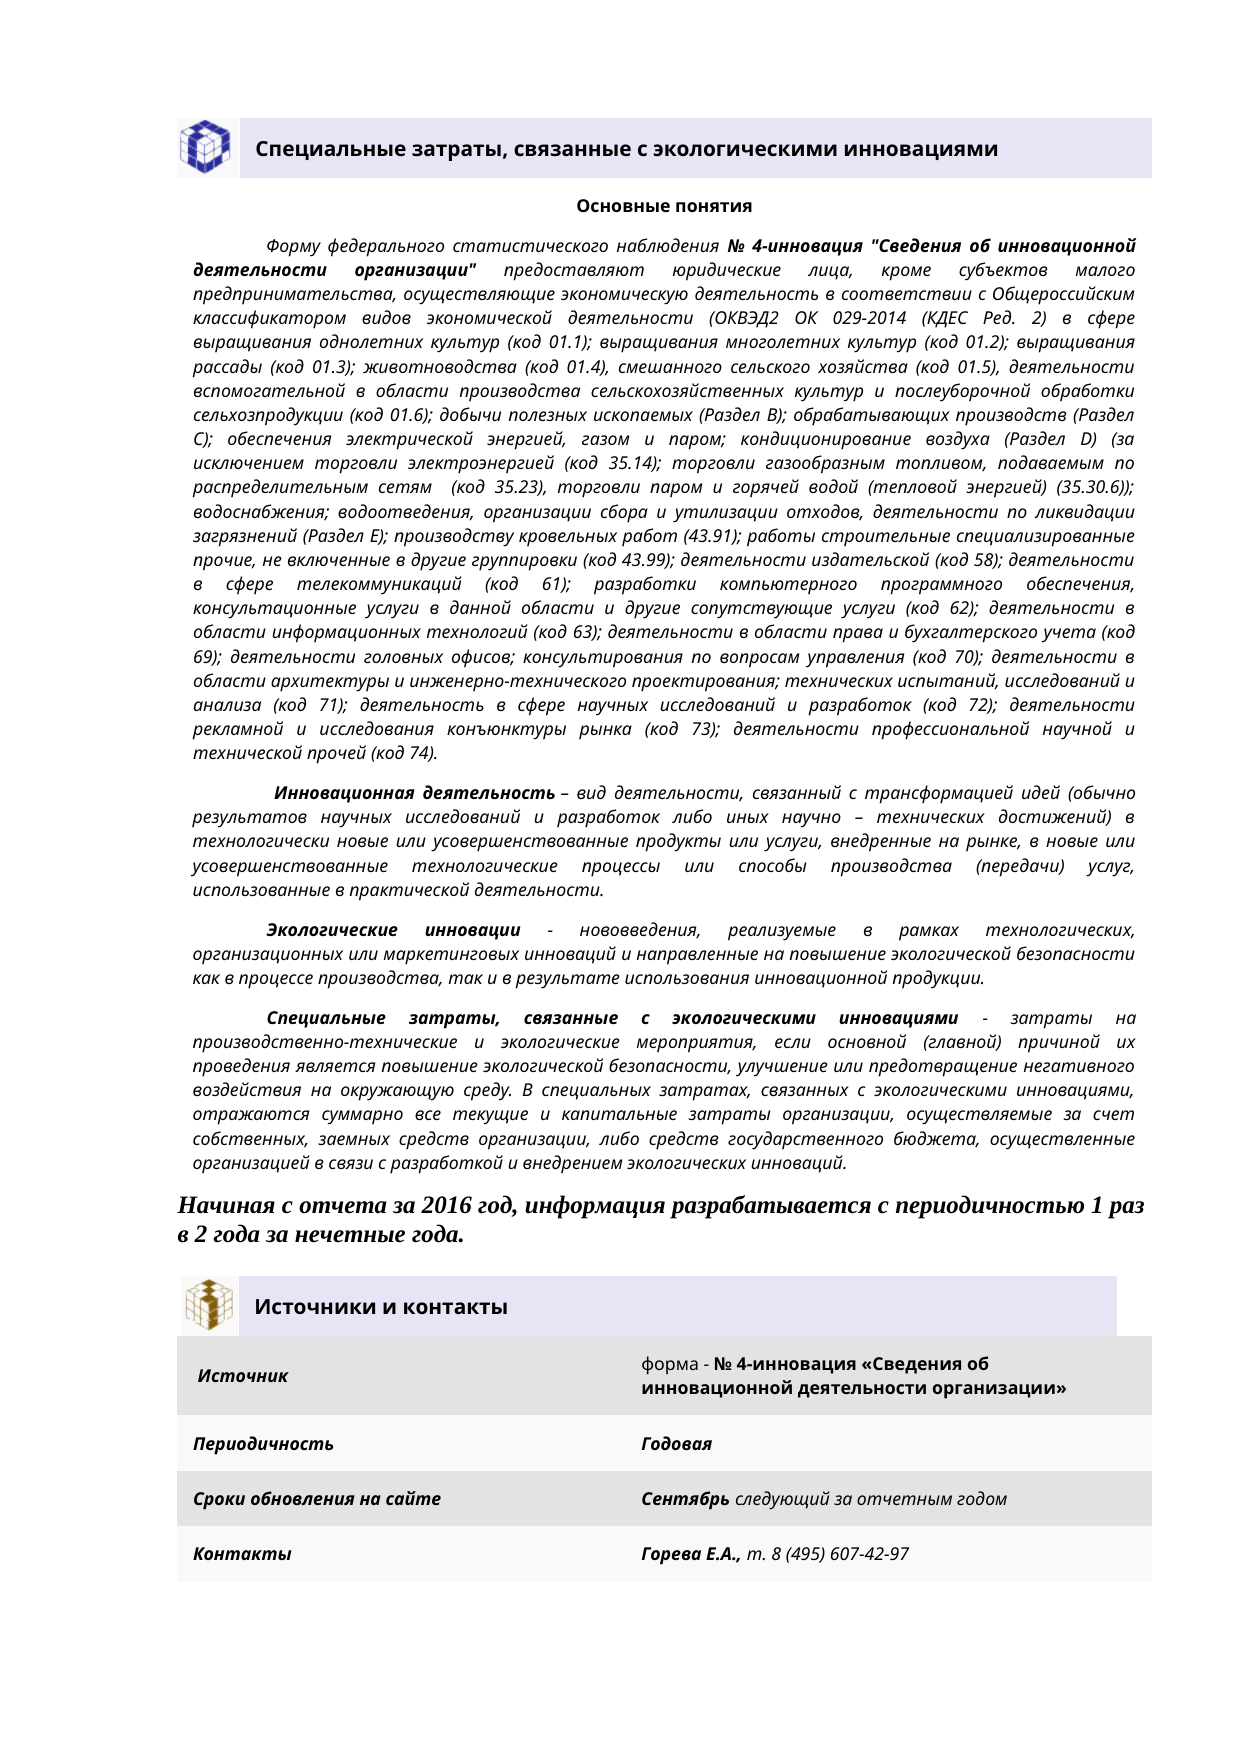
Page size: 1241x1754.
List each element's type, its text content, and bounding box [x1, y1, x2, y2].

text Специальные затраты, связанные с экологическими инновациями - затраты на производственно-технические и экологические мероприятия, если основной (главной) причиной их проведения является повышение экологической безопасности, улучшение или предотвращение негативного воздействия на окружающую среду. В специальных затратах, связанных с экологическими инновациями, отражаются суммарно все текущие и капитальные затраты организации, осуществляемые за счет собственных, заемных средств организации, либо средств государственного бюджета, осуществленные организацией в связи с разработкой и внедрением экологических инноваций. [192, 1005, 1136, 1174]
table_cell Сентябрь следующий за отчетным годом [626, 1471, 1152, 1526]
text Форму федерального статистического наблюдения № 4-инновация "Сведения об инновационной деятельности организации" предоставляют юридические лица, кроме субъектов малого предпринимательства, осуществляющие экономическую деятельность в соответствии с Общероссийским классификатором видов экономической деятельности (ОКВЭД2 ОК 029-2014 (КДЕС Ред. 2) в сфере выращивания однолетних культур (код 01.1); выращивания многолетних культур (код 01.2); выращивания рассады (код 01.3); животноводства (код 01.4), смешанного сельского хозяйства (код 01.5), деятельности вспомогательной в области производства сельскохозяйственных культур и послеуборочной обработки сельхозпродукции (код 01.6); добычи полезных ископаемых (Раздел В); обрабатывающих производств (Раздел С); обеспечения электрической энергией, газом и паром; кондиционирование воздуха (Раздел D) (за исключением торговли электроэнергией (код 35.14); торговли газообразным топливом, подаваемым по распределительным сетям (код 35.23), торговли паром и горячей водой (тепловой энергией) (35.30.6)); водоснабжения; водоотведения, организации сбора и утилизации отходов, деятельности по ликвидации загрязнений (Раздел E); производству кровельных работ (43.91); работы строительные специализированные прочие, не включенные в другие группировки (код 43.99); деятельности издательской (код 58); деятельности в сфере телекоммуникаций (код 61); разработки компьютерного программного обеспечения, консультационные услуги в данной области и другие сопутствующие услуги (код 62); деятельности в области информационных технологий (код 63); деятельности в области права и бухгалтерского учета (код 69); деятельности головных офисов; консультирования по вопросам управления (код 70); деятельности в области архитектуры и инженерно-технического проектирования; технических испытаний, исследований и анализа (код 71); деятельность в сфере научных исследований и разработок (код 72); деятельности рекламной и исследования конъюнктуры рынка (код 73); деятельности профессиональной научной и технической прочей (код 74). [193, 233, 1136, 765]
table_header Источники и контакты [239, 1276, 1117, 1336]
table_cell Годовая [626, 1415, 1152, 1471]
table_cell форма - № 4-инновация «Сведения об инновационной деятельности организации» [626, 1336, 1152, 1415]
table_cell Контакты [177, 1526, 626, 1582]
table_cell Горева Е.А., т. 8 (495) 607-42-97 [626, 1526, 1152, 1582]
table_cell Периодичность [177, 1415, 626, 1471]
table_cell Источник [177, 1336, 626, 1415]
table_header [177, 118, 239, 178]
picture [177, 119, 234, 176]
text Начиная с отчета за 2016 год, информация разрабатывается с периодичностью 1 раз в 2 года за нечетные года. [177, 1190, 1152, 1247]
table_header Специальные затраты, связанные с экологическими инновациями [240, 118, 1152, 178]
text Экологические инновации - нововведения, реализуемые в рамках технологических, организационных или маркетинговых инноваций и направленные на повышение экологической безопасности как в процессе производства, так и в результате использования инновационной продукции. [192, 917, 1136, 989]
text Основные понятия [193, 193, 1136, 218]
text Инновационная деятельность – вид деятельности, связанный с трансформацией идей (обычно результатов научных исследований и разработок либо иных научно – технических достижений) в технологически новые или усовершенствованные продукты или услуги, внедренные на рынке, в новые или усовершенствованные технологические процессы или способы производства (передачи) услуг, использованные в практической деятельности. [192, 781, 1136, 901]
table_cell Сроки обновления на сайте [177, 1471, 626, 1526]
picture [181, 1277, 238, 1334]
